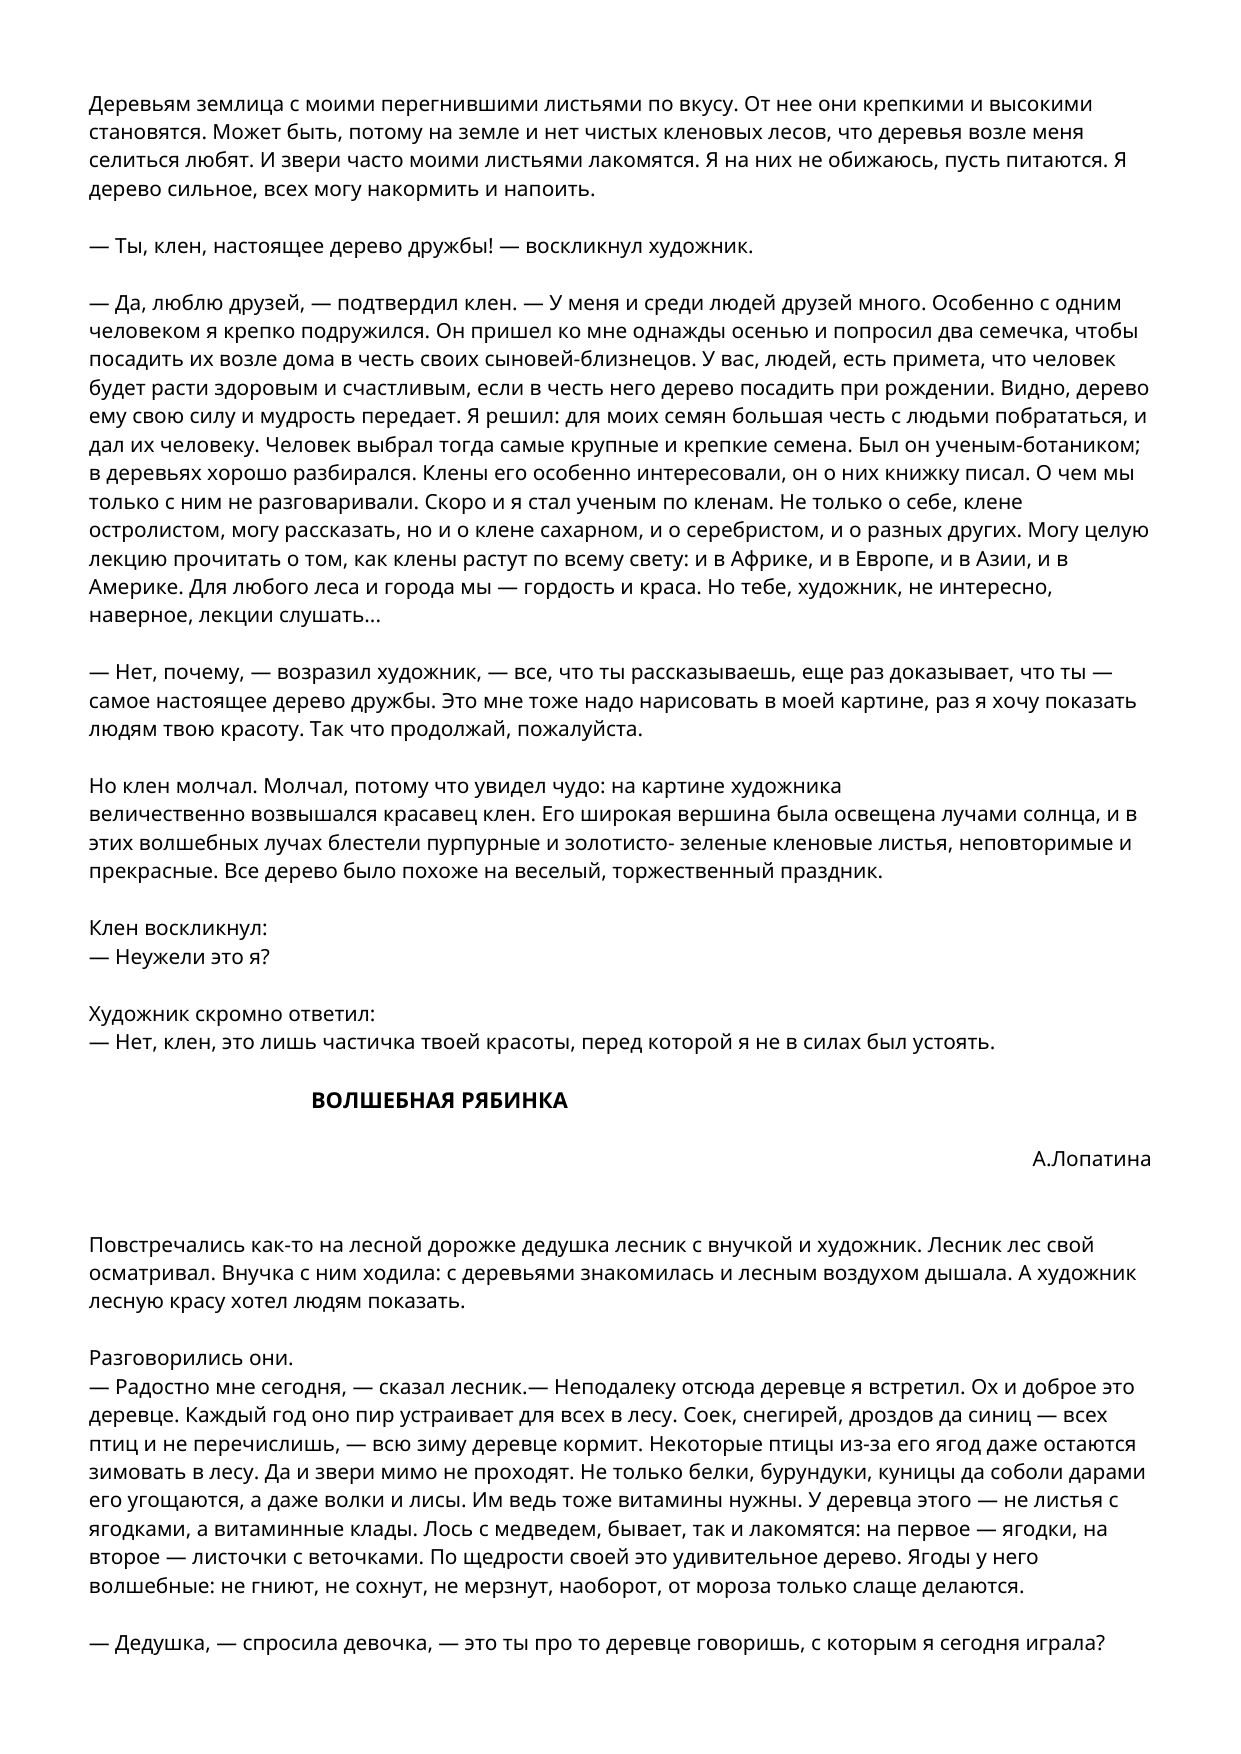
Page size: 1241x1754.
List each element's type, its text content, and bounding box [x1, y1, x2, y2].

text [89, 89, 1152, 1056]
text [89, 1201, 1152, 1656]
text ВОЛШЕБНАЯ РЯБИНКА [89, 1085, 1152, 1114]
text А.Лопатина [89, 1144, 1152, 1172]
